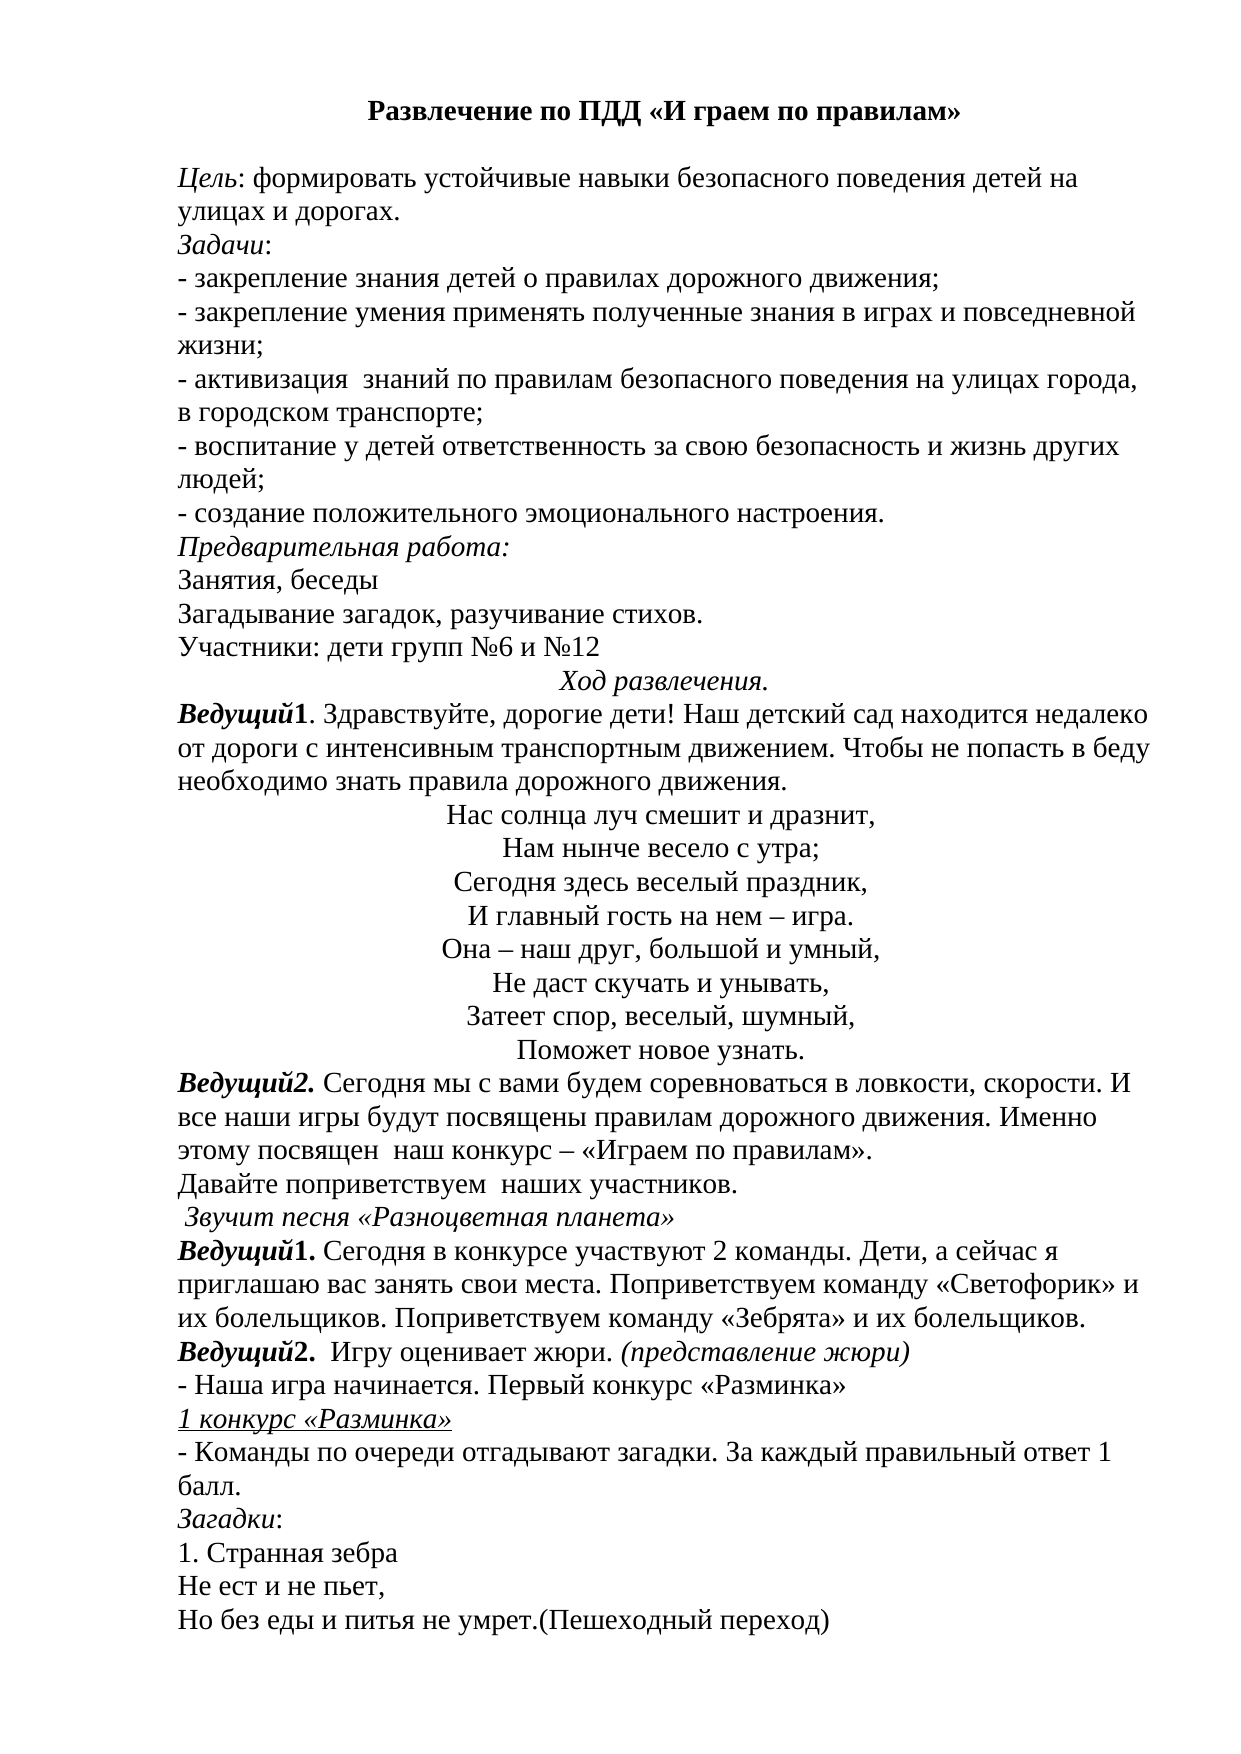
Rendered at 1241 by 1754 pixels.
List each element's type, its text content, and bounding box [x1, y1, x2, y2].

text Нас солнца луч смешит и дразнит, Нам нынче весело с утра; Сегодня здесь веселый праздник, И главный гость на нем – игра. Она – наш друг, большой и умный, Не даст скучать и унывать, Затеет спор, веселый, шумный, Поможет новое узнать. [177, 797, 1152, 1065]
text - воспитание у детей ответственность за свою безопасность и жизнь других людей; [177, 428, 1152, 495]
text Ведущий1. Сегодня в конкурсе участвуют 2 команды. Дети, а сейчас я приглашаю вас занять свои места. Поприветствуем команду «Светофорик» и их болельщиков. Поприветствуем команду «Зебрята» и их болельщиков. [177, 1233, 1152, 1334]
text Но без еды и питья не умрет.(Пешеходный переход) [177, 1602, 1152, 1636]
text Ведущий1. Здравствуйте, дорогие дети! Наш детский сад находится недалеко от дороги с интенсивным транспортным движением. Чтобы не попасть в беду необходимо знать правила дорожного движения. [177, 696, 1152, 797]
text Участники: дети групп №6 и №12 [177, 629, 1152, 663]
text Ход развлечения. [177, 663, 1152, 696]
text Развлечение по ПДД «И граем по правилам» [177, 93, 1152, 126]
text 1 конкурс «Разминка» [177, 1401, 1152, 1434]
text Задачи: [177, 227, 1152, 260]
text Давайте поприветствуем наших участников. [177, 1166, 1152, 1199]
text - создание положительного эмоционального настроения. [177, 495, 1152, 529]
text Ведущий2. Игру оценивает жюри. (представление жюри) [177, 1334, 1152, 1367]
text - Наша игра начинается. Первый конкурс «Разминка» [177, 1367, 1152, 1401]
text Цель: формировать устойчивые навыки безопасного поведения детей на улицах и дорогах. [177, 160, 1152, 227]
text 1. Странная зебра [177, 1535, 1152, 1568]
text Ведущий2. Сегодня мы с вами будем соревноваться в ловкости, скорости. И все наши игры будут посвящены правилам дорожного движения. Именно этому посвящен наш конкурс – «Играем по правилам». [177, 1065, 1152, 1166]
text Занятия, беседы [177, 562, 1152, 596]
text Предварительная работа: [177, 529, 1152, 562]
text Загадки: [177, 1501, 1152, 1535]
text - активизация знаний по правилам безопасного поведения на улицах города, в городском транспорте; [177, 361, 1152, 428]
text - закрепление знания детей о правилах дорожного движения; [177, 260, 1152, 294]
text - Команды по очереди отгадывают загадки. За каждый правильный ответ 1 балл. [177, 1434, 1152, 1501]
text Загадывание загадок, разучивание стихов. [177, 596, 1152, 629]
text Не ест и не пьет, [177, 1568, 1152, 1602]
text - закрепление умения применять полученные знания в играх и повседневной жизни; [177, 294, 1152, 361]
text Звучит песня «Разноцветная планета» [177, 1199, 1152, 1233]
